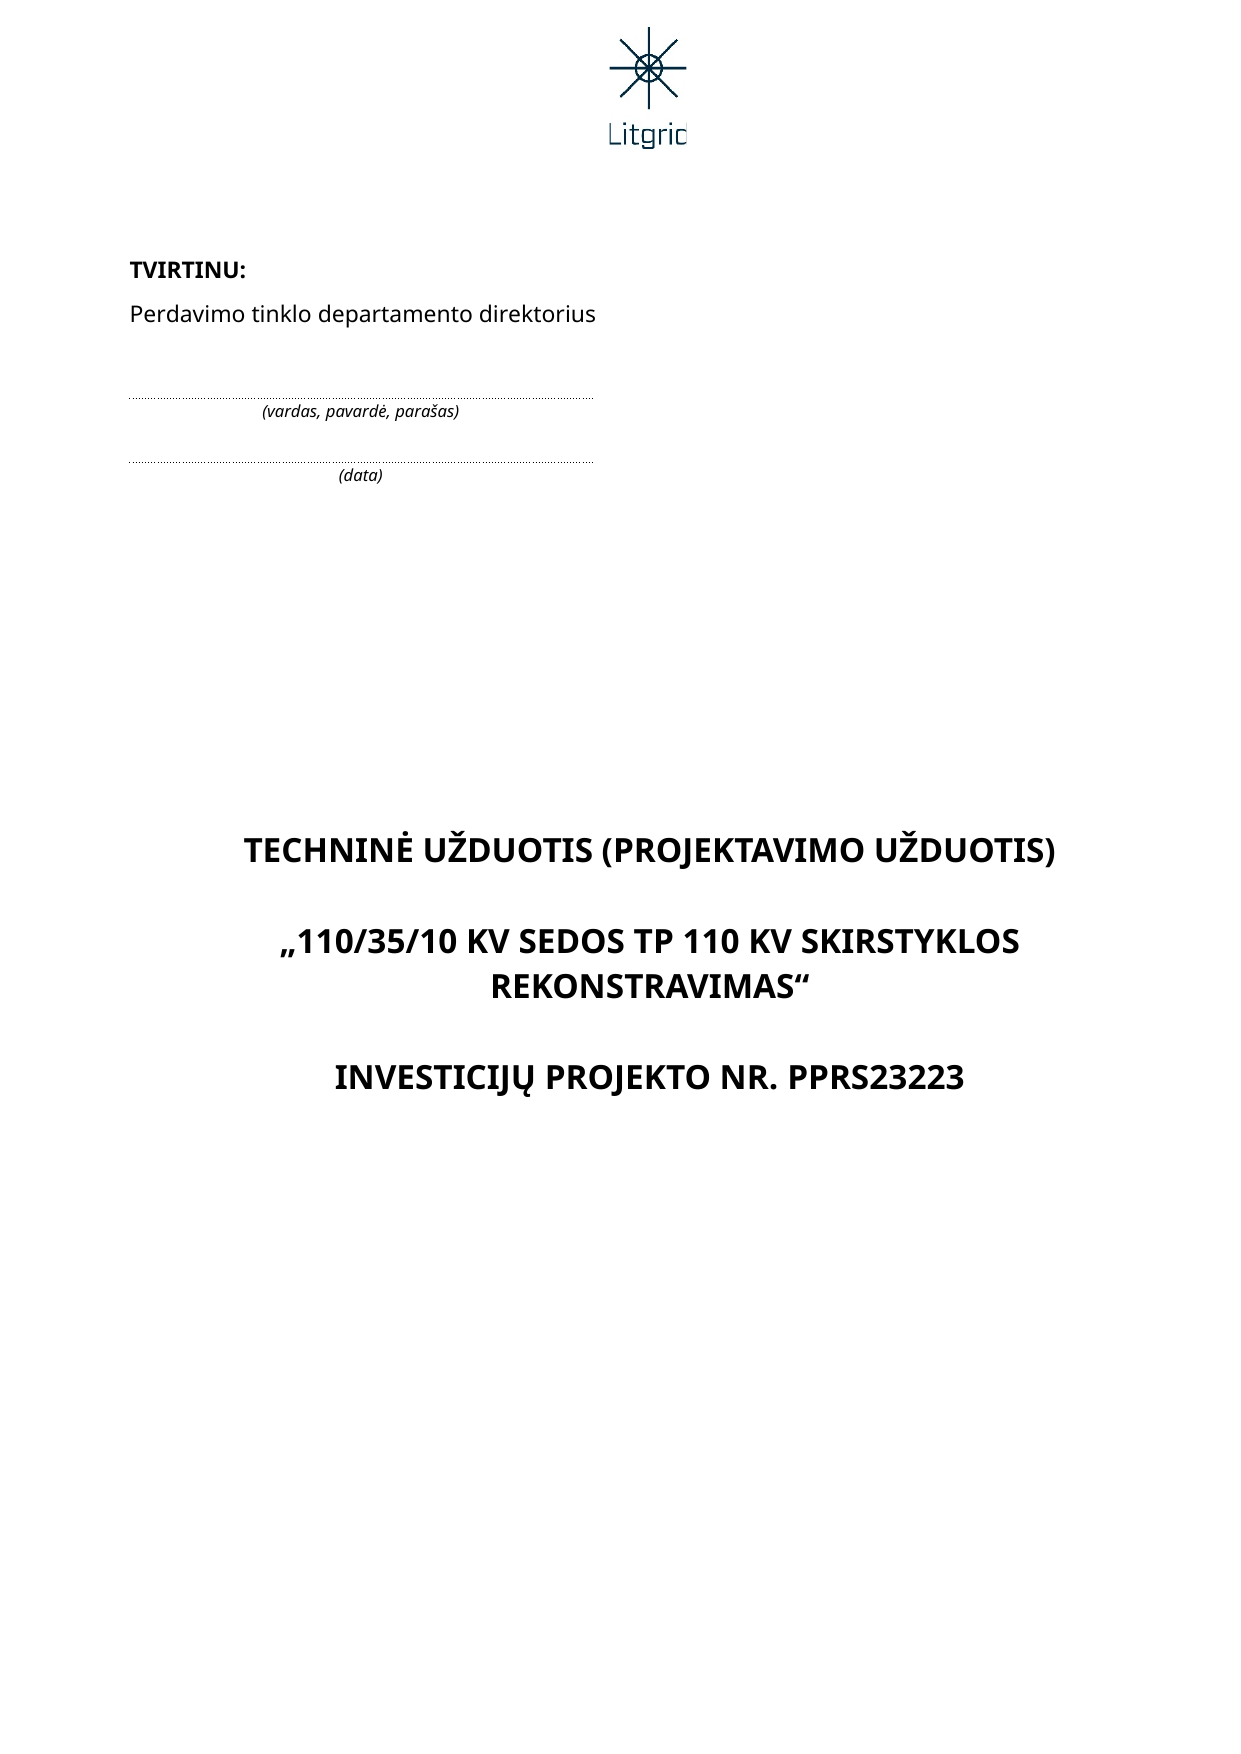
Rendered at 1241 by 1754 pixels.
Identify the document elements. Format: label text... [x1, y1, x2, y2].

title „110/35/10 KV SEDOS TP 110 KV SKIRSTYKLOS REKONSTRAVIMAS“ [118, 918, 1181, 1008]
picture [608, 27, 686, 146]
title INVESTICIJŲ PROJEKTO NR. PPRS23223 [118, 1054, 1181, 1099]
title TECHNINĖ UŽDUOTIS (PROJEKTAVIMO UŽDUOTIS) [118, 827, 1181, 872]
table_cell Perdavimo tinklo departamento direktorius [118, 286, 631, 486]
table_header TVIRTINU: [118, 254, 631, 286]
